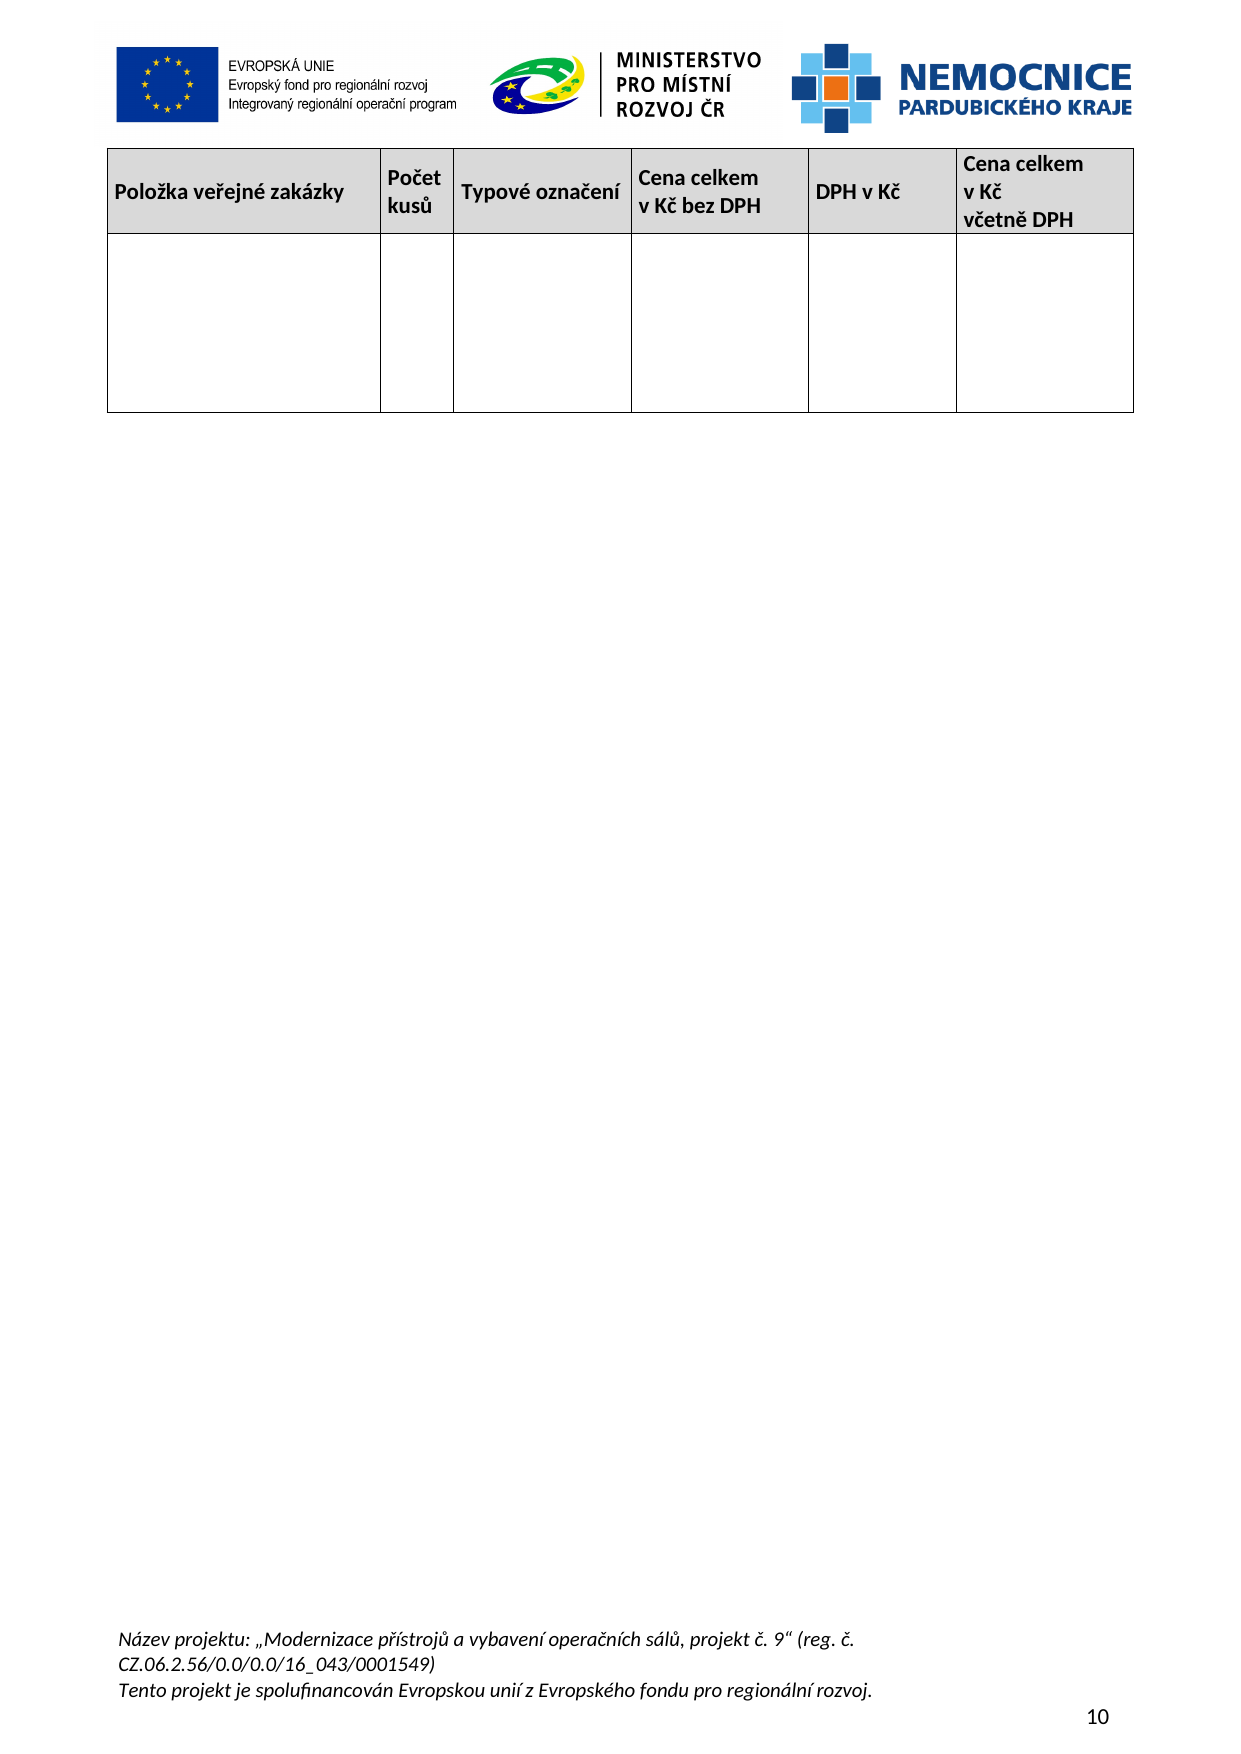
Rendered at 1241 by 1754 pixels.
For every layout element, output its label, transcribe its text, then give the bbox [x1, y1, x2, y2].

table_header DPH v Kč [809, 149, 956, 233]
table_header Počet kusů [381, 149, 453, 233]
table_header Typové označení [454, 149, 631, 233]
table_header Cena celkem v Kč včetně DPH [957, 149, 1133, 233]
table_cell [809, 234, 956, 412]
picture [94, 21, 783, 147]
table_cell [108, 234, 380, 412]
picture [790, 42, 1132, 134]
table_cell [381, 234, 453, 412]
table_header Položka veřejné zakázky [108, 149, 380, 233]
table_cell [632, 234, 808, 412]
table_header Cena celkem v Kč bez DPH [632, 149, 808, 233]
table_cell [454, 234, 631, 412]
table_cell [957, 234, 1133, 412]
